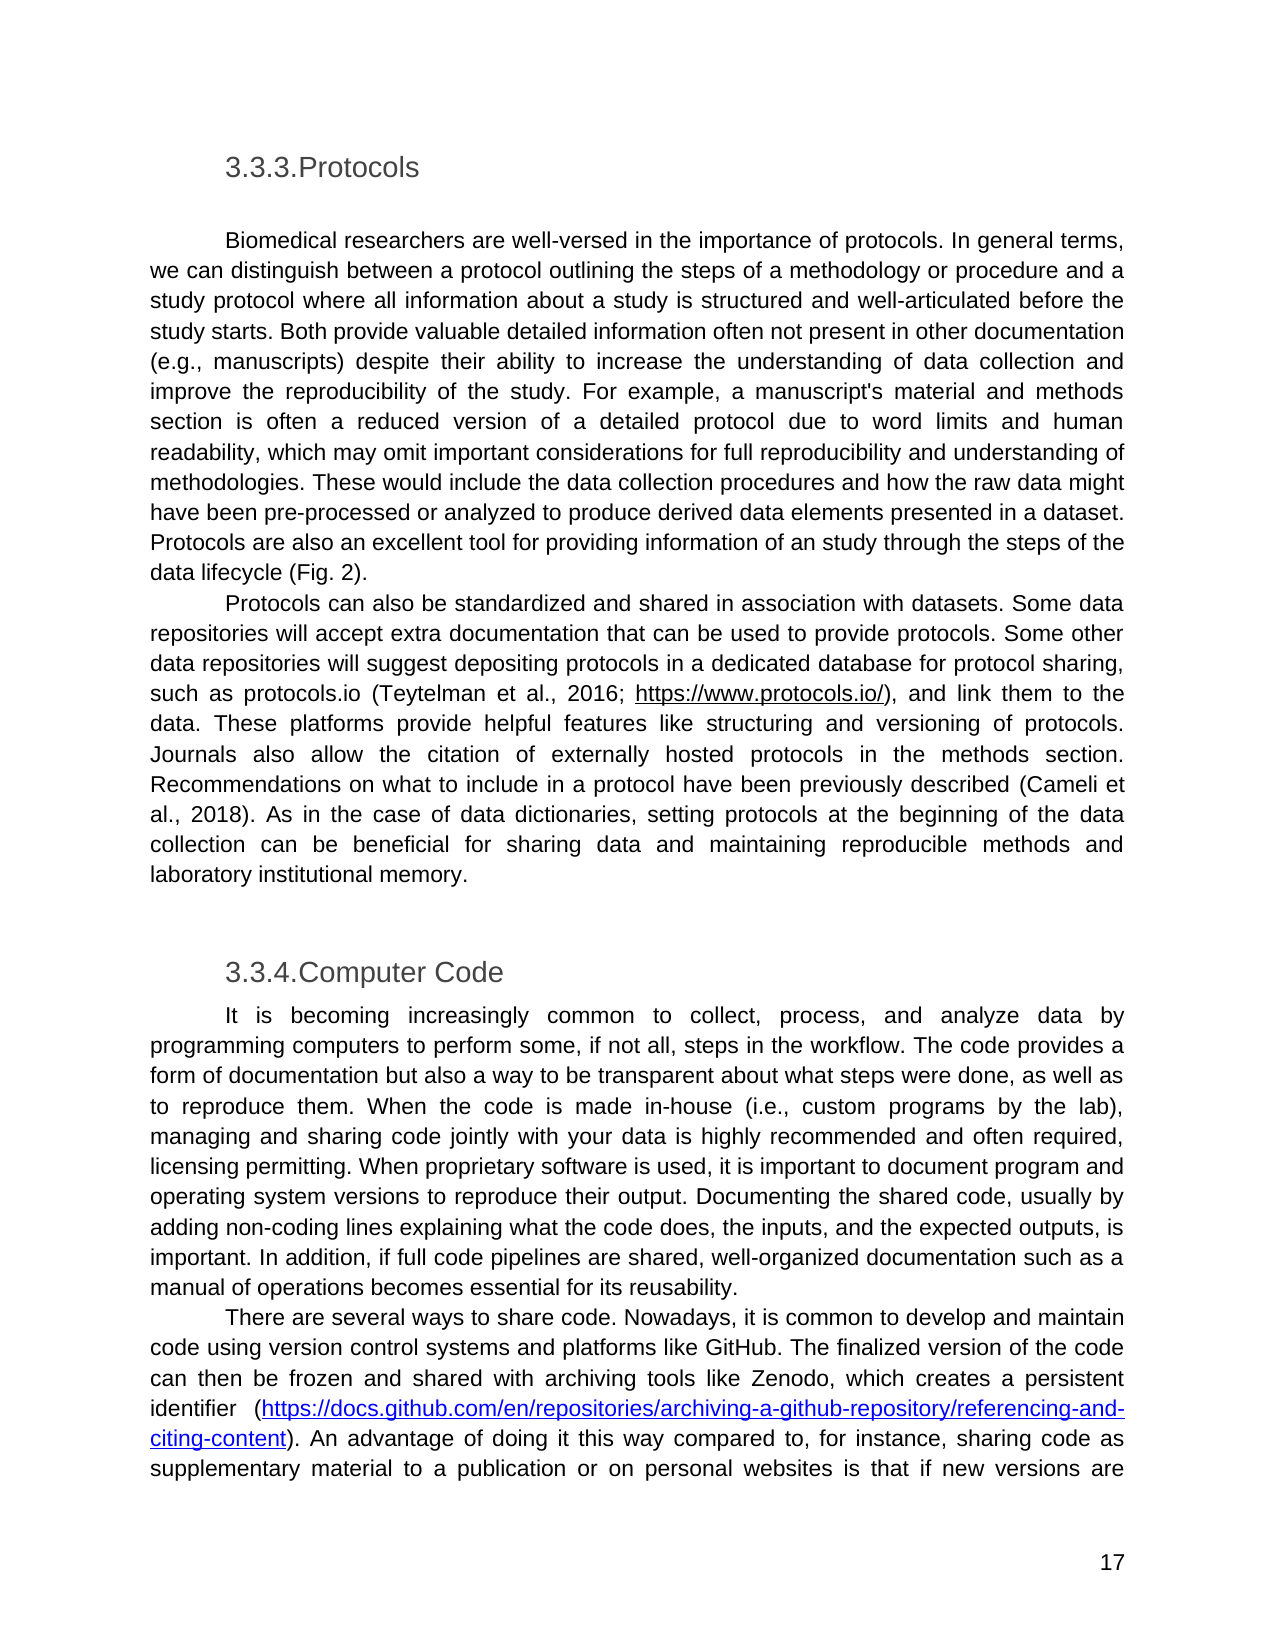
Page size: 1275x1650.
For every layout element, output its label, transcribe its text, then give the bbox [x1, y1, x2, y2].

subtitle Computer Code [225, 955, 1125, 989]
text It is becoming increasingly common to collect, process, and analyze data by programming computers to perform some, if not all, steps in the workflow. The code provides a form of documentation but also a way to be transparent about what steps were done, as well as to reproduce them. When the code is made in-house (i.e., custom programs by the lab), managing and sharing code jointly with your data is highly recommended and often required, licensing permitting. When proprietary software is used, it is important to document program and operating system versions to reproduce their output. Documenting the shared code, usually by adding non-coding lines explaining what the code does, the inputs, and the expected outputs, is important. In addition, if full code pipelines are shared, well-organized documentation such as a manual of operations becomes essential for its reusability. [150, 1002, 1125, 1300]
subtitle Protocols [225, 150, 1125, 183]
text Biomedical researchers are well-versed in the importance of protocols. In general terms, we can distinguish between a protocol outlining the steps of a methodology or procedure and a study protocol where all information about a study is structured and well-articulated before the study starts. Both provide valuable detailed information often not present in other documentation (e.g., manuscripts) despite their ability to increase the understanding of data collection and improve the reproducibility of the study. For example, a manuscript's material and methods section is often a reduced version of a detailed protocol due to word limits and human readability, which may omit important considerations for full reproducibility and understanding of methodologies. These would include the data collection procedures and how the raw data might have been pre-processed or analyzed to produce derived data elements presented in a dataset. Protocols are also an excellent tool for providing information of an study through the steps of the data lifecycle (Fig. 2). [150, 227, 1125, 586]
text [150, 1304, 1125, 1482]
text Protocols can also be standardized and shared in association with datasets. Some data repositories will accept extra documentation that can be used to provide protocols. Some other data repositories will suggest depositing protocols in a dedicated database for protocol sharing, such as protocols.io (Teytelman et al., 2016; https://www.protocols.io/), and link them to the data. These platforms provide helpful features like structuring and versioning of protocols. Journals also allow the citation of externally hosted protocols in the methods section. Recommendations on what to include in a protocol have been previously described (Cameli et al., 2018). As in the case of data dictionaries, setting protocols at the beginning of the data collection can be beneficial for sharing data and maintaining reproducible methods and laboratory institutional memory. [150, 589, 1125, 888]
